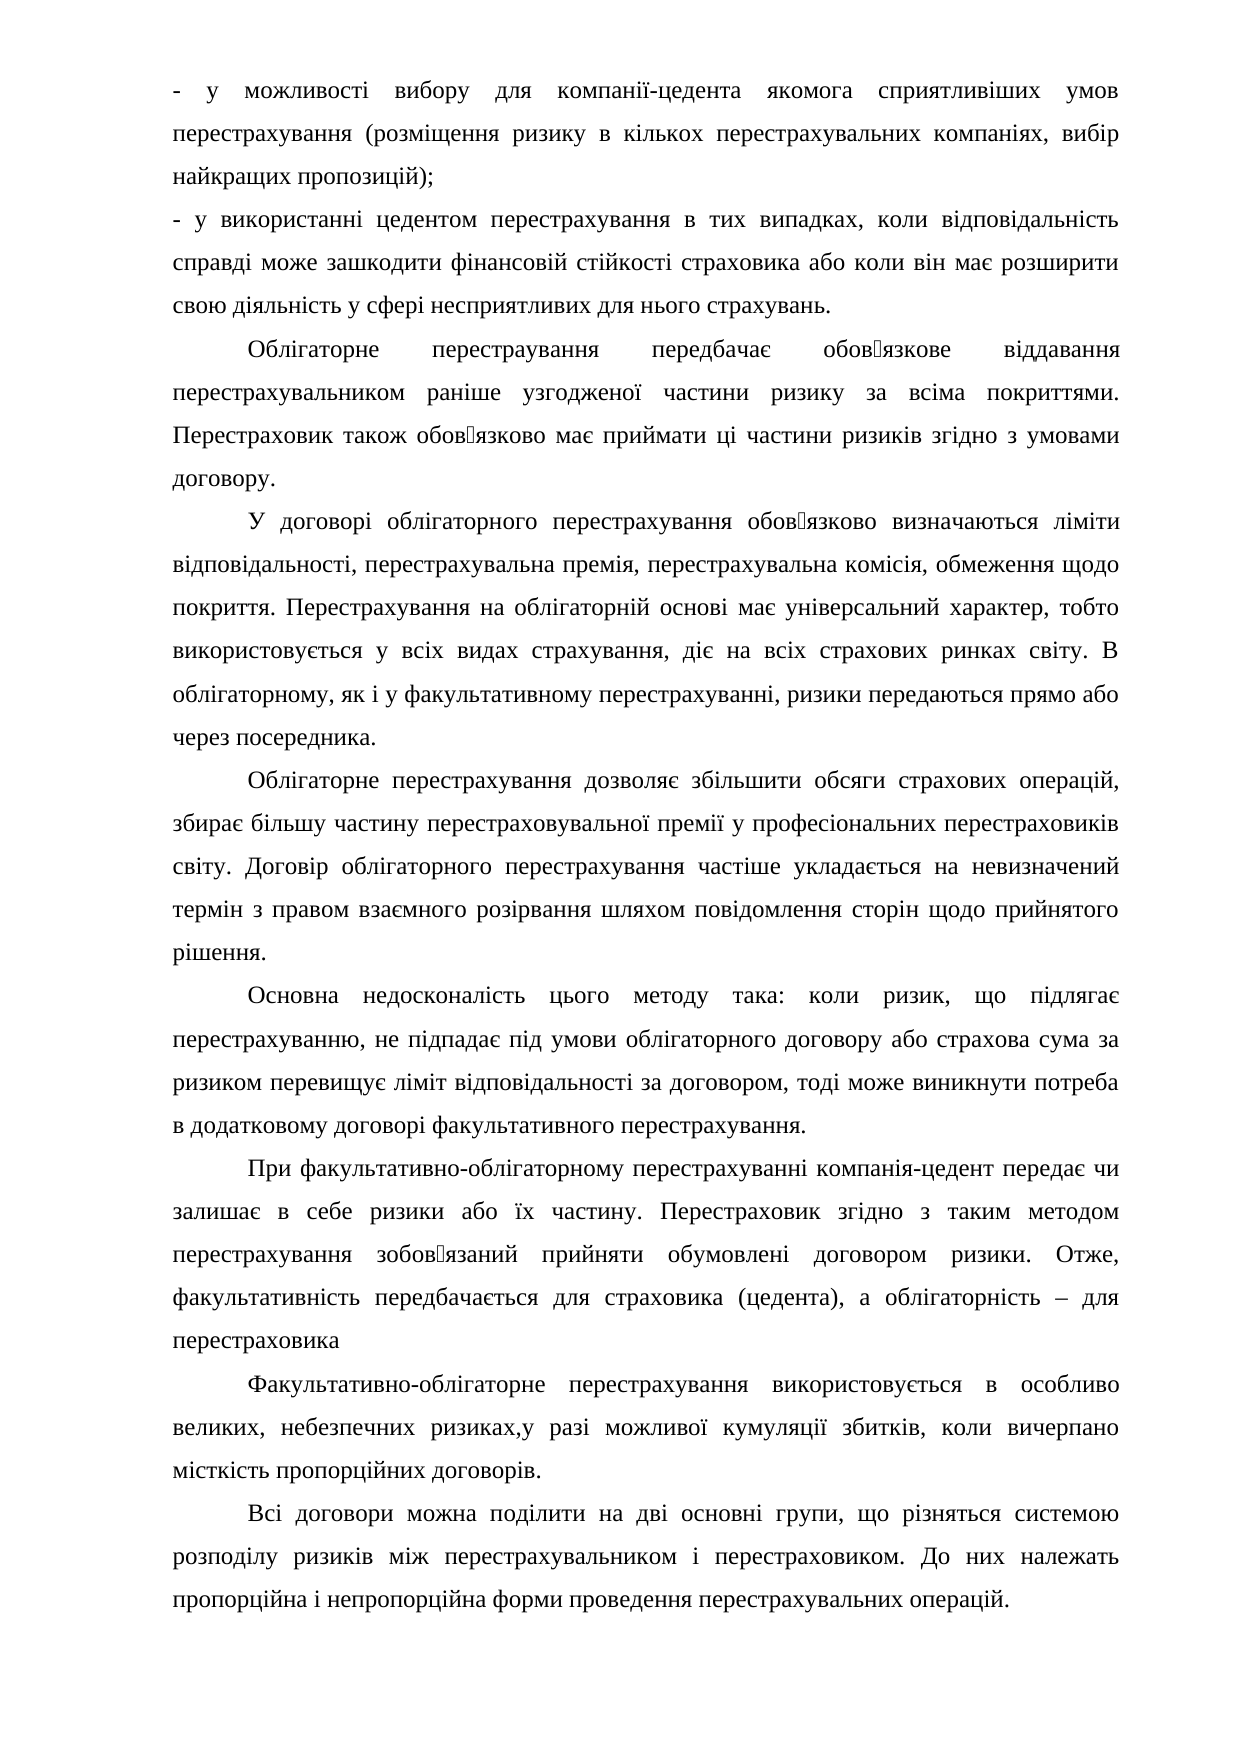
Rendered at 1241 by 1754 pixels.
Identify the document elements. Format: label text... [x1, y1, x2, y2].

text Основна недосконалість цього методу така: коли ризик, що підлягає перестрахуванню, не підпадає під умови облігаторного договору або страхова сума за ризиком перевищує ліміт відповідальності за договором, тоді може виникнути потреба в додатковому договорі факультативного перестрахування. [172, 981, 1120, 1139]
text Облігаторне перестрахування дозволяє збільшити обсяги страхових операцій, збирає більшу частину перестраховувальної премії у професіональних перестраховиків світу. Договір облігаторного перестрахування частіше укладається на невизначений термін з правом взаємного розірвання шляхом повідомлення сторін щодо прийнятого рішення. [172, 765, 1120, 966]
text При факультативно-облігаторному перестрахуванні компанія-цедент передає чи залишає в себе ризики або їх частину. Перестраховик згідно з таким методом перестрахування зобовязаний прийняти обумовлені договором ризики. Отже, факультативність передбачається для страховика (цедента), а облігаторність – для перестраховика [172, 1153, 1120, 1354]
text Облігаторне перестраування передбачає обовязкове віддавання перестрахувальником раніше узгодженої частини ризику за всіма покриттями. Перестраховик також обовязково має приймати ці частини ризиків згідно з умовами договору. [172, 334, 1120, 492]
text Всі договори можна поділити на дві основні групи, що різняться системою розподілу ризиків між перестрахувальником і перестраховиком. До них належать пропорційна і непропорційна форми проведення перестрахувальних операцій. [172, 1498, 1120, 1613]
text - у використанні цедентом перестрахування в тих випадках, коли відповідальність справді може зашкодити фінансовій стійкості страховика або коли він має розширити свою діяльність у сфері несприятливих для нього страхувань. [172, 204, 1120, 319]
text - у можливості вибору для компанії-цедента якомога сприятливіших умов перестрахування (розміщення ризику в кількох перестрахувальних компаніях, вибір найкращих пропозицій); [172, 75, 1120, 190]
text У договорі облігаторного перестрахування обовязково визначаються ліміти відповідальності, перестрахувальна премія, перестрахувальна комісія, обмеження щодо покриття. Перестрахування на облігаторній основі має універсальний характер, тобто використовується у всіх видах страхування, діє на всіх страхових ринках світу. В облігаторному, як і у факультативному перестрахуванні, ризики передаються прямо або через посередника. [172, 506, 1120, 751]
text Факультативно-облігаторне перестрахування використовується в особливо великих, небезпечних ризиках,у разі можливої кумуляції збитків, коли вичерпано місткість пропорційних договорів. [172, 1369, 1120, 1484]
